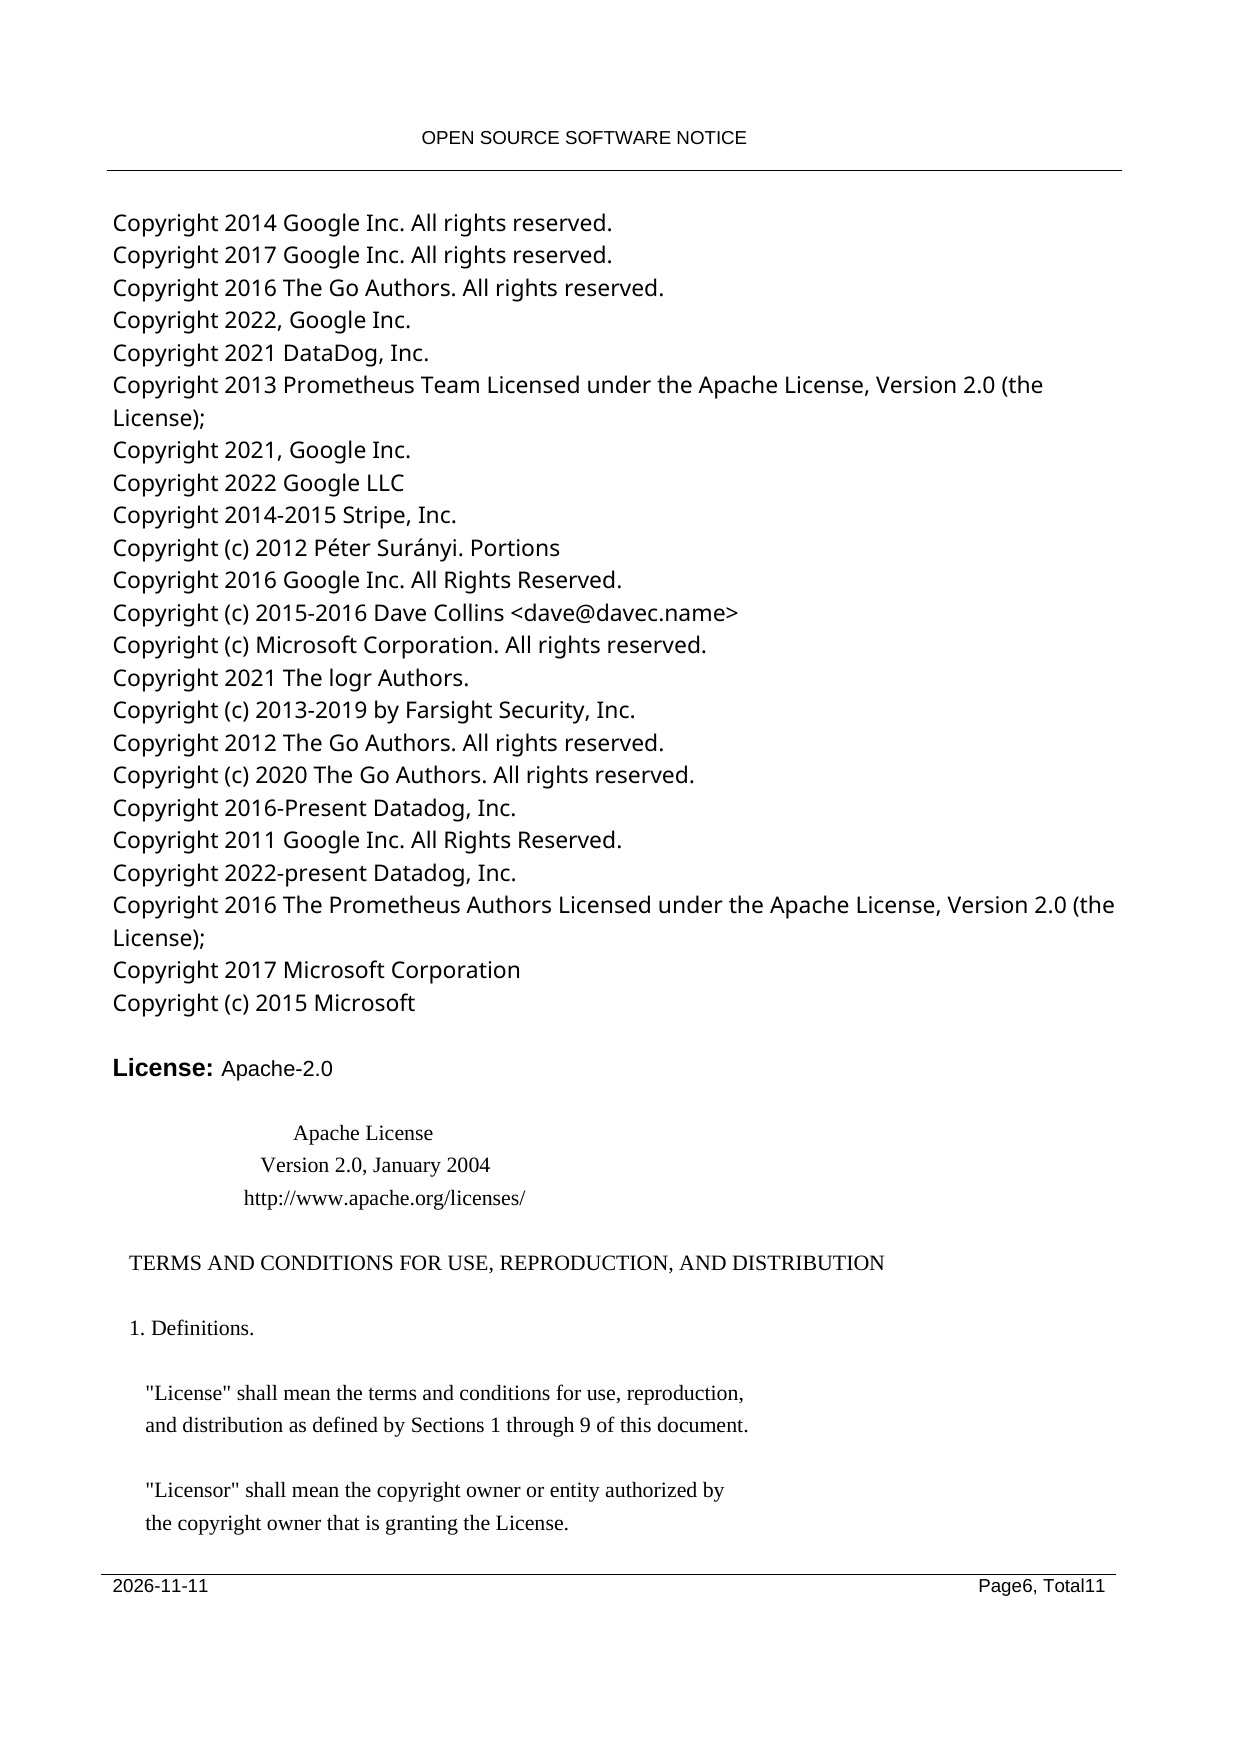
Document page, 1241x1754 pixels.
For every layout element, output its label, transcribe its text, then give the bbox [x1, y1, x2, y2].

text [112, 1084, 1128, 1539]
text License: Apache-2.0 [112, 1051, 1128, 1084]
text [112, 206, 1128, 1051]
